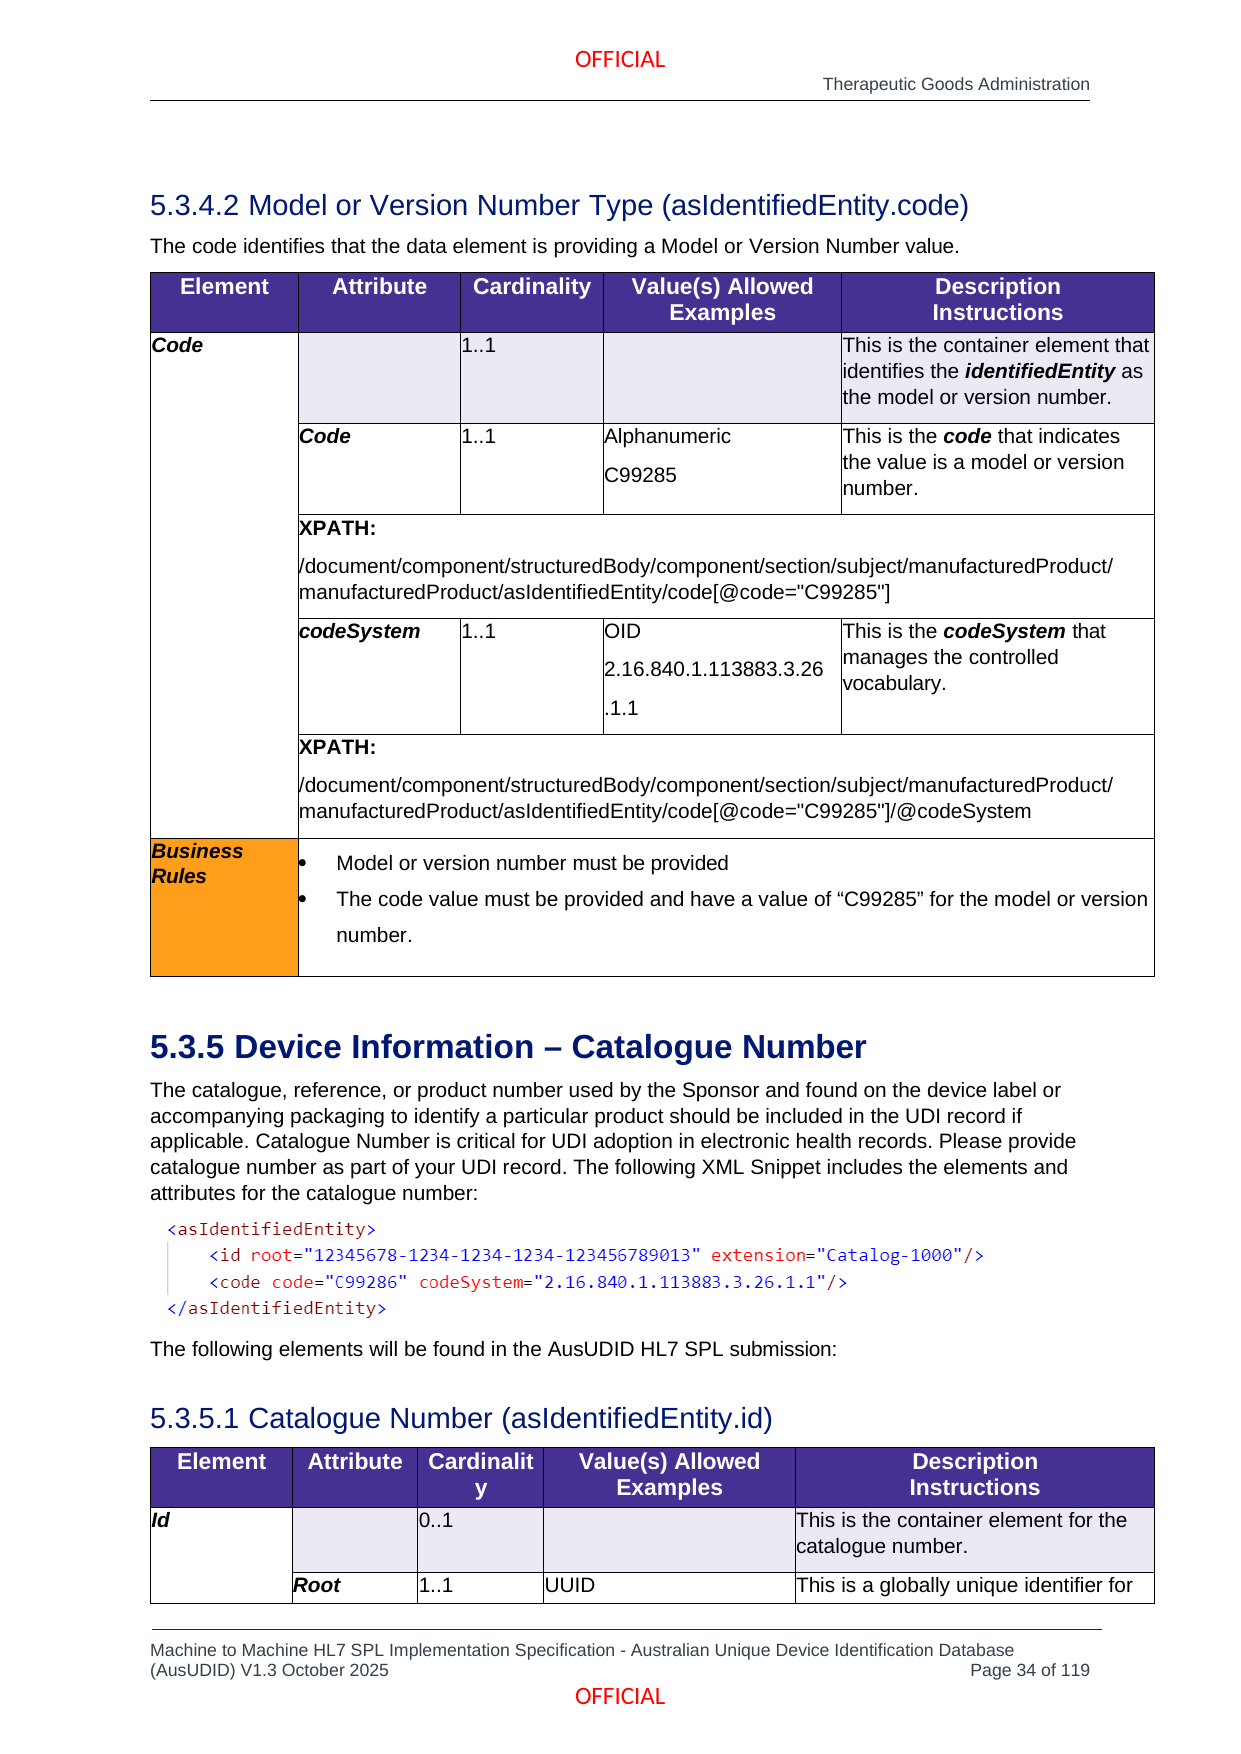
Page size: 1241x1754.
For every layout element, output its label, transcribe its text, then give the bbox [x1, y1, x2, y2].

table_header Description Instructions [796, 1448, 1154, 1507]
table_header Value(s) Allowed Examples [604, 273, 841, 332]
table_cell Code [299, 424, 460, 514]
table_cell Id [151, 1508, 292, 1603]
table_cell 0..1 [418, 1508, 543, 1572]
subtitle Catalogue Number (asIdentifiedEntity.id) [150, 1401, 1090, 1434]
table_cell UUID [544, 1573, 795, 1603]
table_cell This is the code that indicates the value is a model or version number. [842, 424, 1154, 514]
table_header Attribute [293, 1448, 417, 1507]
table_cell Alphanumeric C99285 [604, 424, 841, 514]
table_cell Code [151, 333, 298, 837]
table_cell 1..1 [461, 333, 603, 423]
table_cell This is the container element for the catalogue number. [796, 1508, 1154, 1572]
table_header Element [151, 1448, 292, 1507]
table_cell 1..1 [418, 1573, 543, 1603]
picture [150, 1219, 993, 1323]
table_cell [293, 1508, 417, 1572]
table_header Cardinality [418, 1448, 543, 1507]
table_header Description Instructions [842, 273, 1154, 332]
table_header Element [151, 273, 298, 332]
table_header Attribute [299, 273, 460, 332]
subtitle Model or Version Number Type (asIdentifiedEntity.code) [150, 187, 1090, 221]
subtitle Device Information – Catalogue Number [150, 1027, 1090, 1065]
table_cell Model or version number must be provided The code value must be provided and have a value of “C99285” for the model or version number. [299, 839, 1154, 976]
text The code identifies that the data element is providing a Model or Version Number value. [150, 233, 1090, 257]
table_cell [299, 333, 460, 423]
table_cell This is the codeSystem that manages the controlled vocabulary. [842, 619, 1154, 734]
table_cell Business Rules [151, 839, 298, 976]
table_cell [604, 333, 841, 423]
table_cell 1..1 [461, 619, 603, 734]
table_cell XPATH: /document/component/structuredBody/component/section/subject/manufacturedProduct/manufacturedProduct/asIdentifiedEntity/code[@code="C99285"]/@codeSystem [299, 735, 1154, 837]
table_cell Root [293, 1573, 417, 1603]
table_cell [796, 1573, 1154, 1603]
table_cell [544, 1508, 795, 1572]
table_cell codeSystem [299, 619, 460, 734]
table_cell OID 2.16.840.1.113883.3.26 .1.1 [604, 619, 841, 734]
table_cell 1..1 [461, 424, 603, 514]
text The following elements will be found in the AusUDID HL7 SPL submission: [150, 1337, 1090, 1361]
table_cell XPATH: /document/component/structuredBody/component/section/subject/manufacturedProduct/manufacturedProduct/asIdentifiedEntity/code[@code="C99285"] [299, 515, 1154, 618]
table_header Value(s) Allowed Examples [544, 1448, 795, 1507]
table_cell This is the container element that identifies the identifiedEntity as the model or version number. [842, 333, 1154, 423]
table_header Cardinality [461, 273, 603, 332]
text The catalogue, reference, or product number used by the Sponsor and found on the device label or accompanying packaging to identify a particular product should be included in the UDI record if applicable. Catalogue Number is critical for UDI adoption in electronic health records. Please provide catalogue number as part of your UDI record. The following XML Snippet includes the elements and attributes for the catalogue number: [150, 1078, 1090, 1205]
